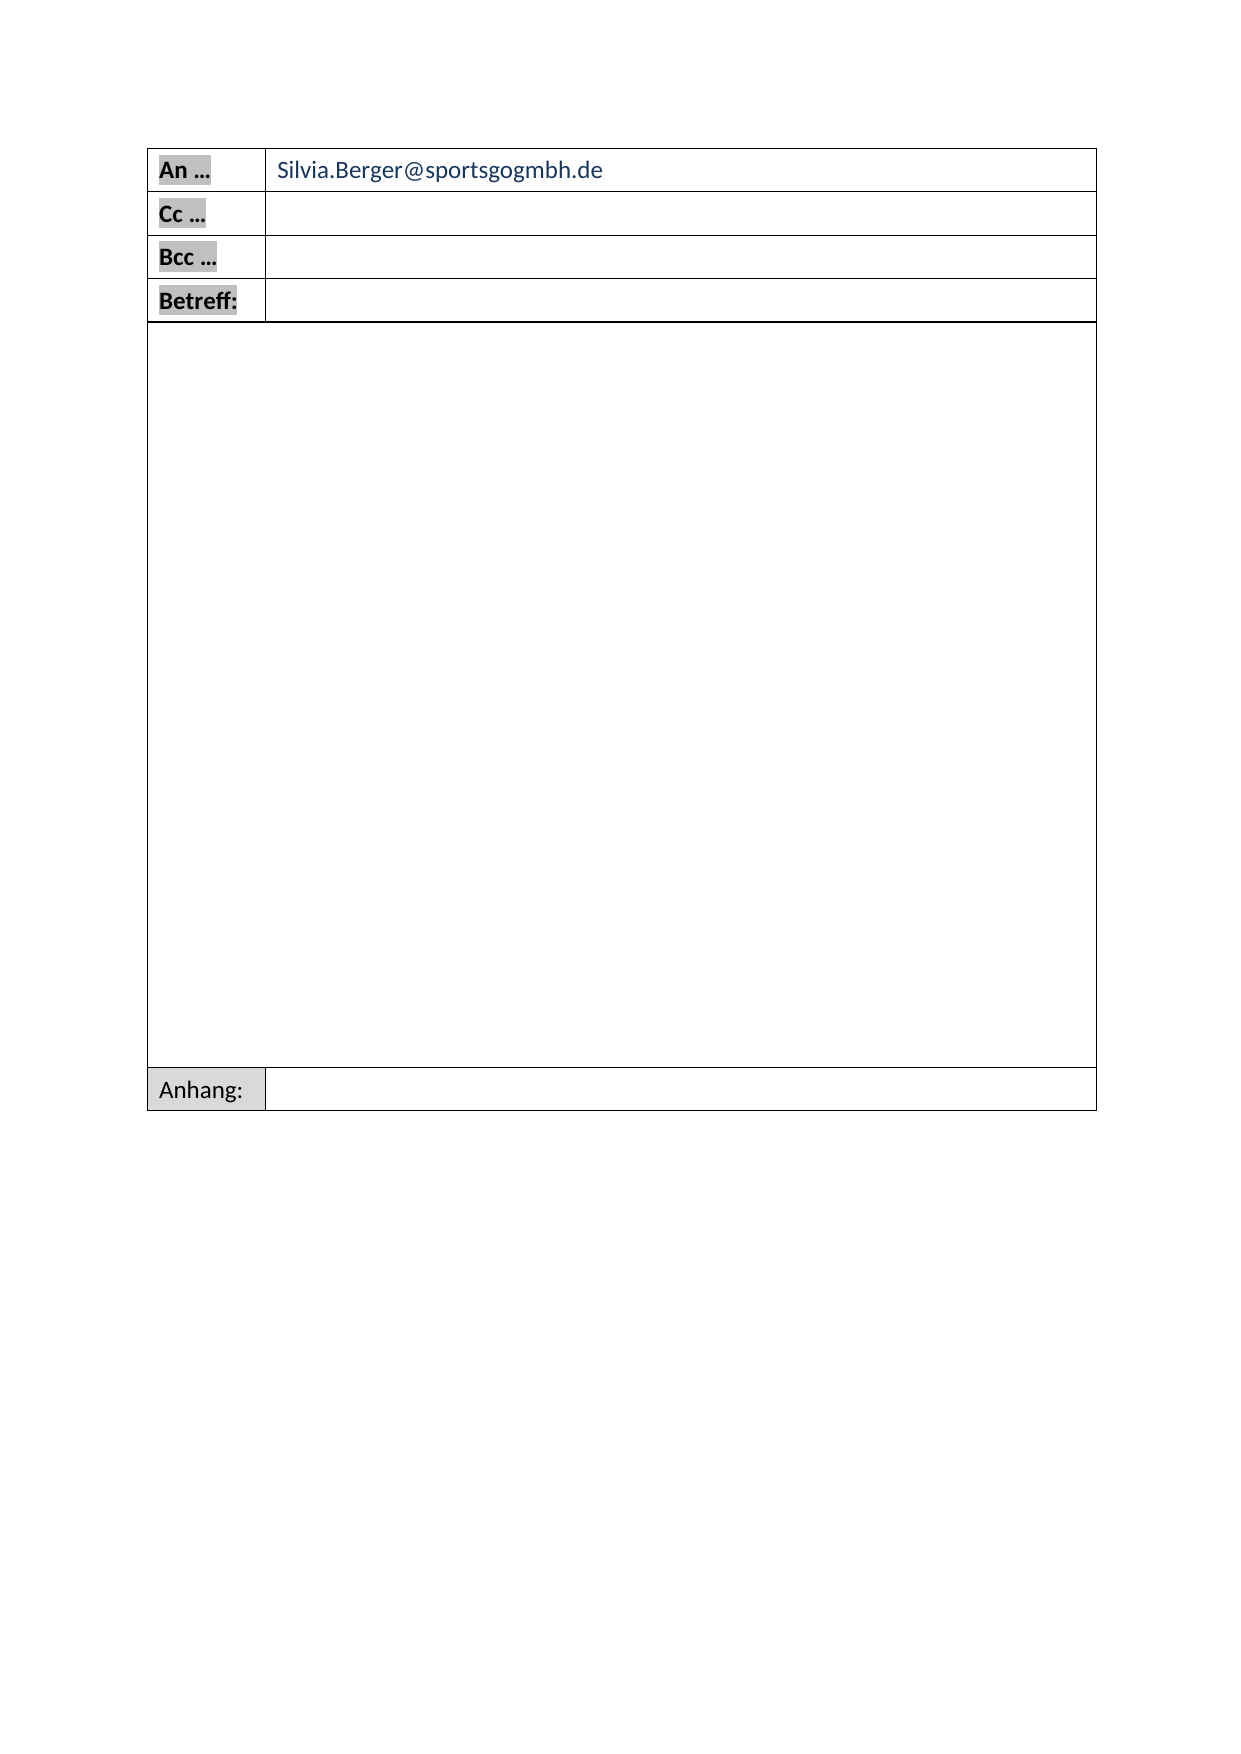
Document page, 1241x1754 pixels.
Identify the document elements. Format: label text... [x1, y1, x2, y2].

table_header An … [148, 149, 265, 191]
table_cell Betreff: [148, 279, 265, 321]
table_cell [266, 1068, 1096, 1110]
table_cell [266, 192, 1096, 234]
table_cell Anhang: [148, 1068, 265, 1110]
table_header Silvia.Berger@sportsgogmbh.de [266, 149, 1096, 191]
table_cell Cc … [148, 192, 265, 234]
table_cell [266, 279, 1096, 321]
table_cell [148, 323, 1096, 1067]
table_cell Bcc … [148, 236, 265, 278]
table_cell [266, 236, 1096, 278]
